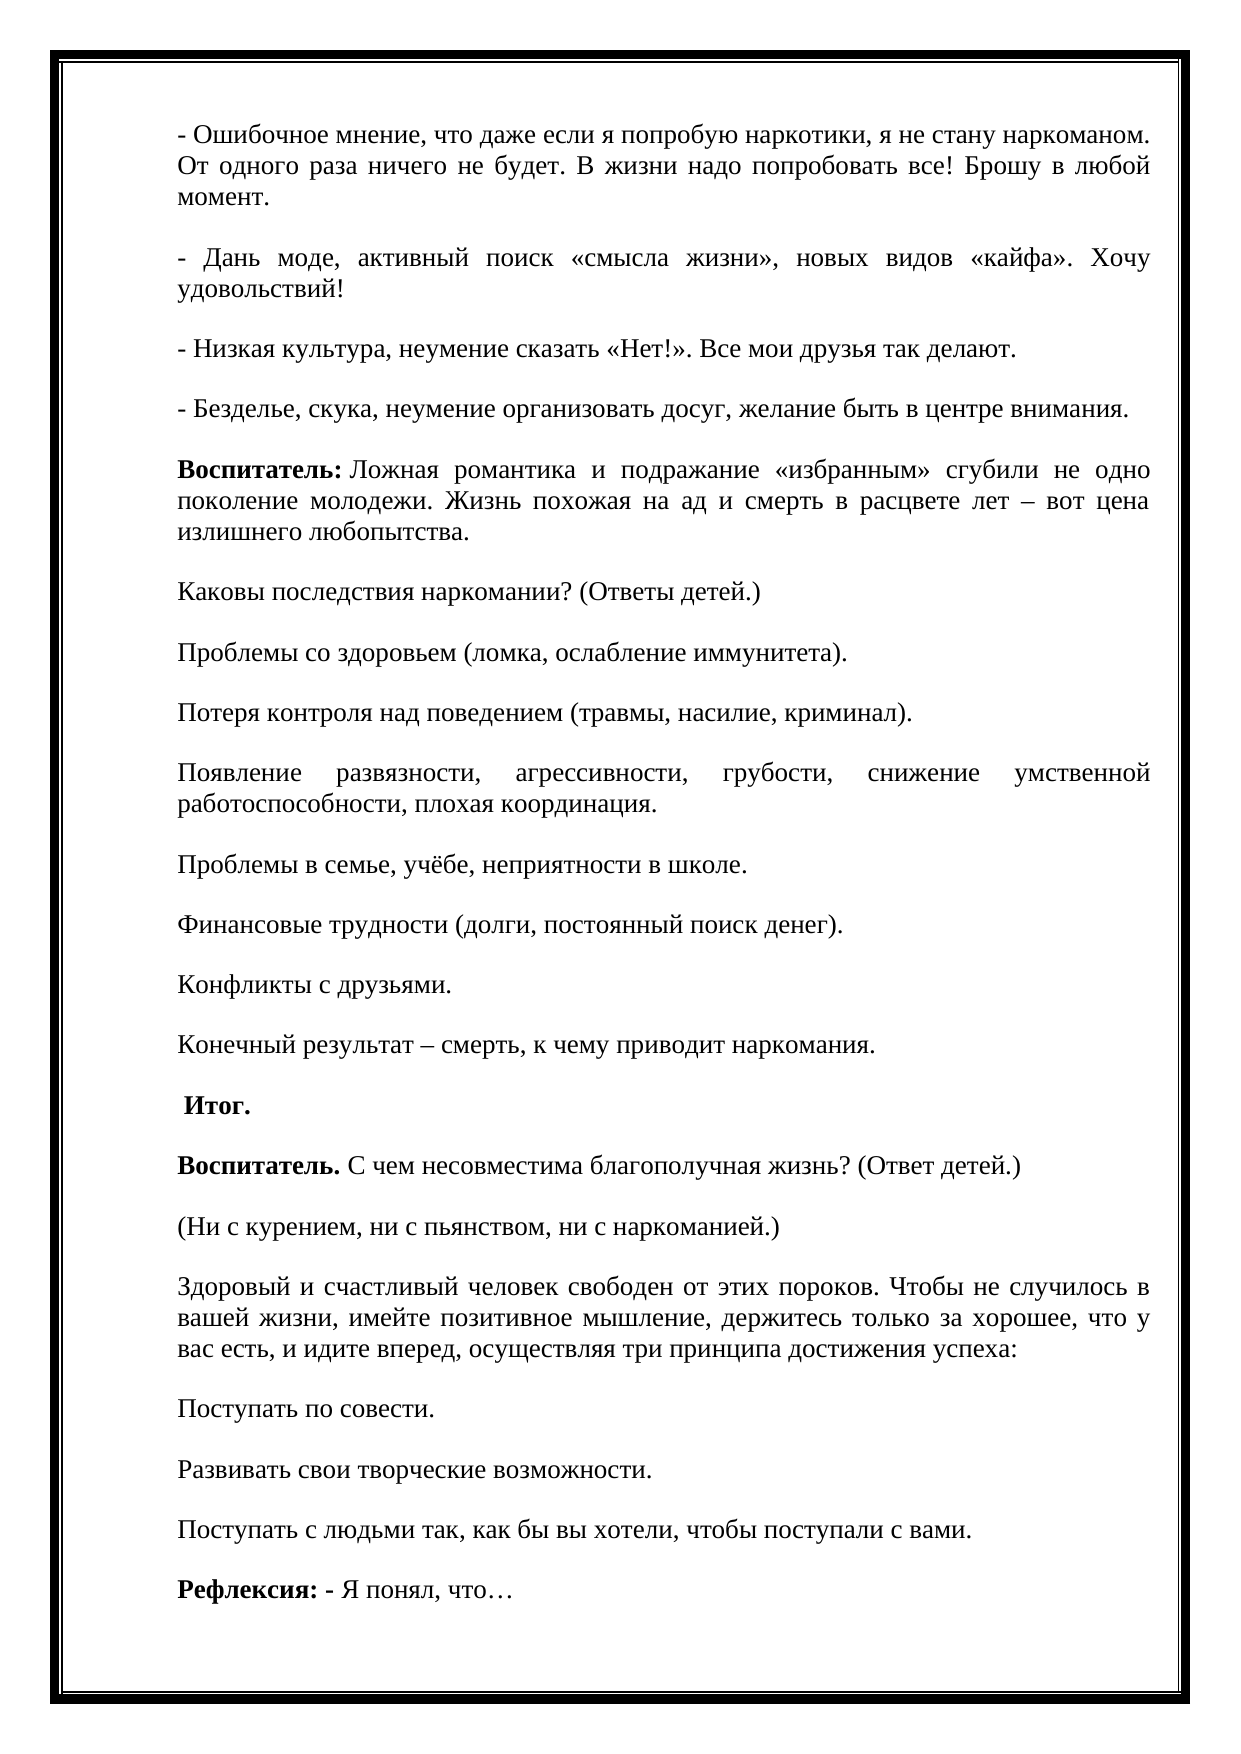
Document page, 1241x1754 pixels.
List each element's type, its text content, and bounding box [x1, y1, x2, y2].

text Потеря контроля над поведением (травмы, насилие, криминал). [177, 696, 1152, 727]
text (Ни с курением, ни с пьянством, ни с наркоманией.) [177, 1209, 1152, 1241]
text Проблемы в семье, учёбе, неприятности в школе. [177, 848, 1152, 879]
text Появление развязности, агрессивности, грубости, снижение умственной работоспособности, плохая координация. [177, 756, 1152, 818]
text Поступать по совести. [177, 1392, 1152, 1424]
text - Низкая культура, неумение сказать «Нет!». Все мои друзья так делают. [177, 332, 1152, 363]
text Проблемы со здоровьем (ломка, ослабление иммунитета). [177, 636, 1152, 667]
text Конечный результат – смерть, к чему приводит наркомания. [177, 1029, 1152, 1060]
text Конфликты с друзьями. [177, 968, 1152, 999]
text Каковы последствия наркомании? (Ответы детей.) [177, 575, 1152, 606]
text Итог. [177, 1089, 1152, 1120]
text Воспитатель: Ложная романтика и подражание «избранным» сгубили не одно поколение молодежи. Жизнь похожая на ад и смерть в расцвете лет – вот цена излишнего любопытства. [177, 453, 1152, 546]
text Рефлексия: - Я понял, что… [177, 1573, 1152, 1604]
text - Дань моде, активный поиск «смысла жизни», новых видов «кайфа». Хочу удовольствий! [177, 241, 1152, 303]
text Поступать с людьми так, как бы вы хотели, чтобы поступали с вами. [177, 1513, 1152, 1544]
text Развивать свои творческие возможности. [177, 1453, 1152, 1484]
text - Ошибочное мнение, что даже если я попробую наркотики, я не стану наркоманом. От одного раза ничего не будет. В жизни надо попробовать все! Брошу в любой момент. [177, 118, 1152, 211]
text Здоровый и счастливый человек свободен от этих пороков. Чтобы не случилось в вашей жизни, имейте позитивное мышление, держитесь только за хорошее, что у вас есть, и идите вперед, осуществляя три принципа достижения успеха: [177, 1270, 1152, 1363]
text Воспитатель. С чем несовместима благополучная жизнь? (Ответ детей.) [177, 1149, 1152, 1180]
text - Безделье, скука, неумение организовать досуг, желание быть в центре внимания. [177, 392, 1152, 423]
text Финансовые трудности (долги, постоянный поиск денег). [177, 908, 1152, 939]
